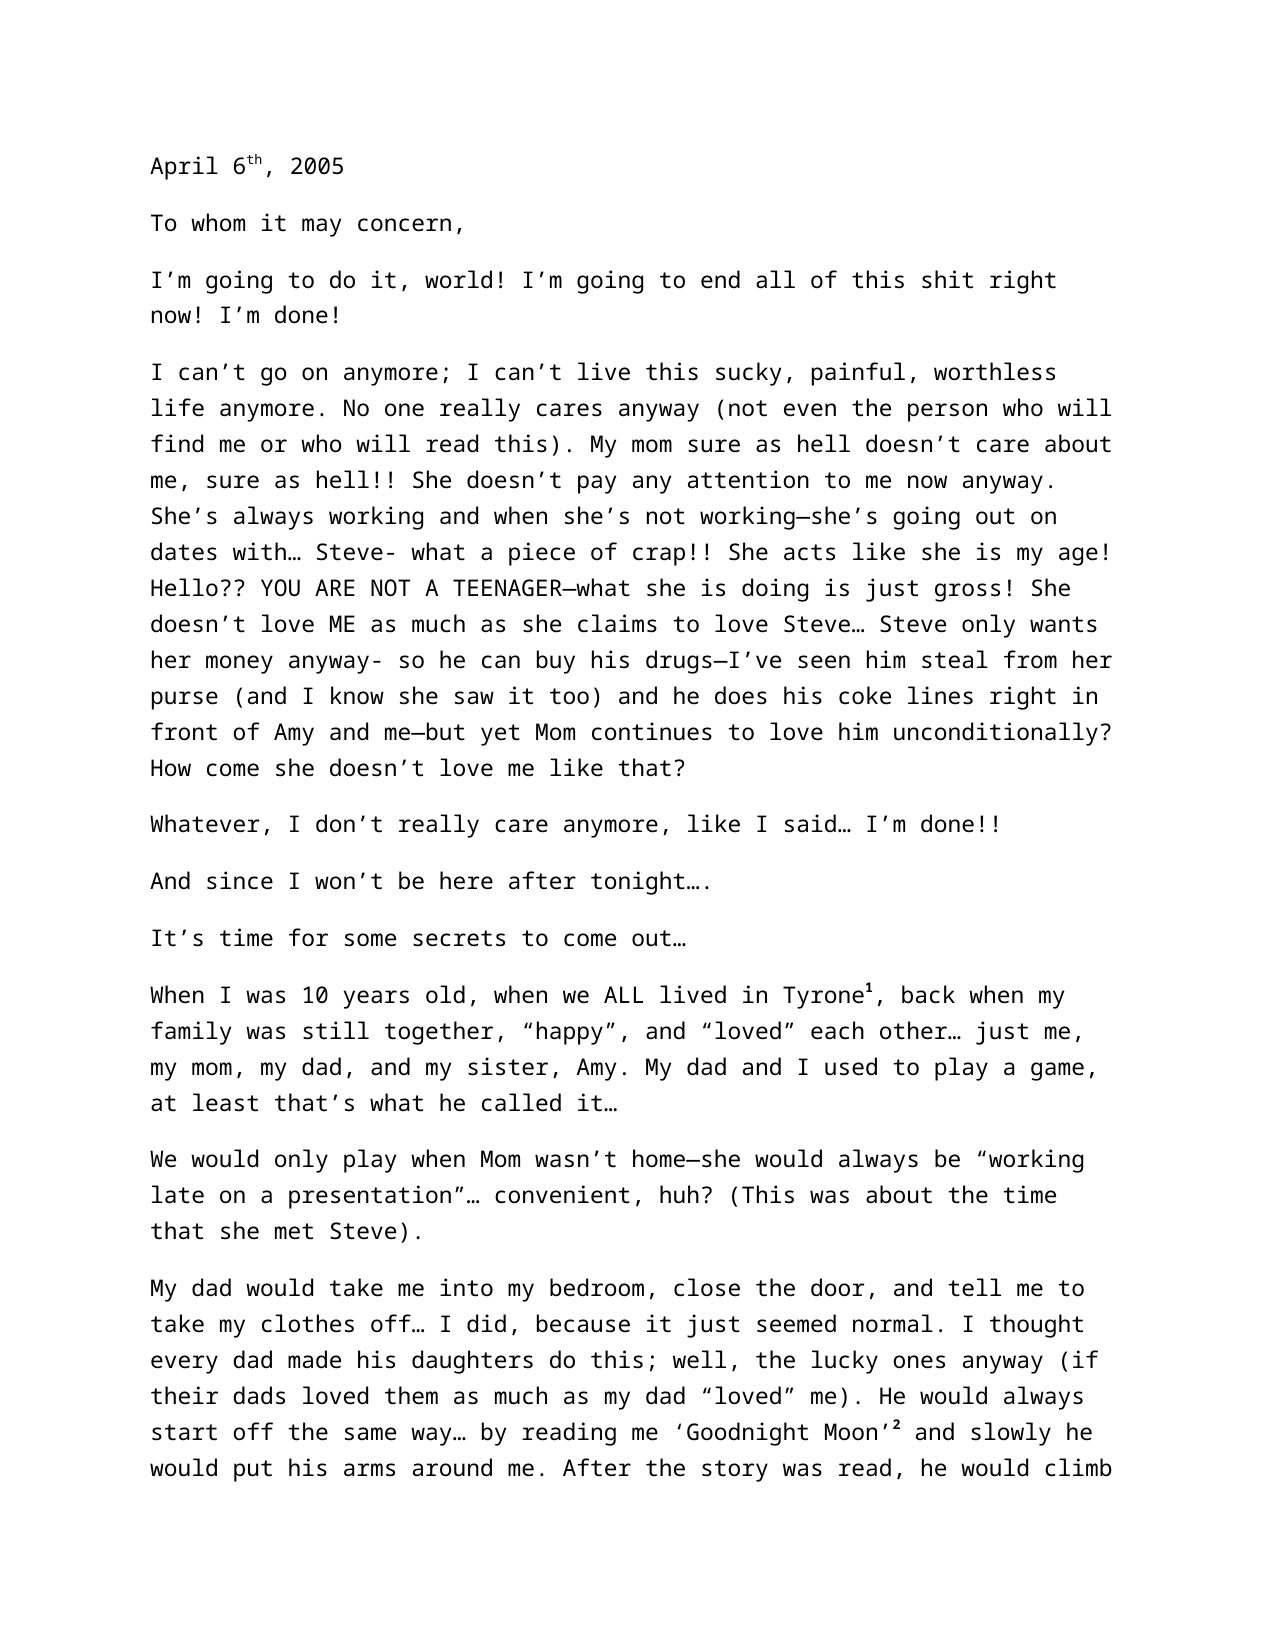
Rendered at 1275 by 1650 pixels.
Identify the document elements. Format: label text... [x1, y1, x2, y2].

text And since I won’t be here after tonight…. [150, 865, 1125, 896]
text Whatever, I don’t really care anymore, like I said… I’m done!! [150, 808, 1125, 839]
text April 6th, 2005 [150, 150, 1125, 181]
text We would only play when Mom wasn’t home—she would always be “working late on a presentation”… convenient, huh? (This was about the time that she met Steve). [150, 1143, 1125, 1246]
text To whom it may concern, [150, 207, 1125, 238]
text When I was 10 years old, when we ALL lived in Tyrone1, back when my family was still together, “happy”, and “loved” each other… just me, my mom, my dad, and my sister, Amy. My dad and I used to play a game, at least that’s what he called it… [150, 979, 1125, 1118]
text I’m going to do it, world! I’m going to end all of this shit right now! I’m done! [150, 263, 1125, 331]
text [150, 1272, 1125, 1483]
text I can’t go on anymore; I can’t live this sucky, painful, worthless life anymore. No one really cares anyway (not even the person who will find me or who will read this). My mom sure as hell doesn’t care about me, sure as hell!! She doesn’t pay any attention to me now anyway. She’s always working and when she’s not working—she’s going out on dates with… Steve- what a piece of crap!! She acts like she is my age! Hello?? YOU ARE NOT A TEENAGER—what she is doing is just gross! She doesn’t love ME as much as she claims to love Steve… Steve only wants her money anyway- so he can buy his drugs—I’ve seen him steal from her purse (and I know she saw it too) and he does his coke lines right in front of Amy and me—but yet Mom continues to love him unconditionally? How come she doesn’t love me like that? [150, 356, 1125, 783]
text It’s time for some secrets to come out… [150, 922, 1125, 953]
